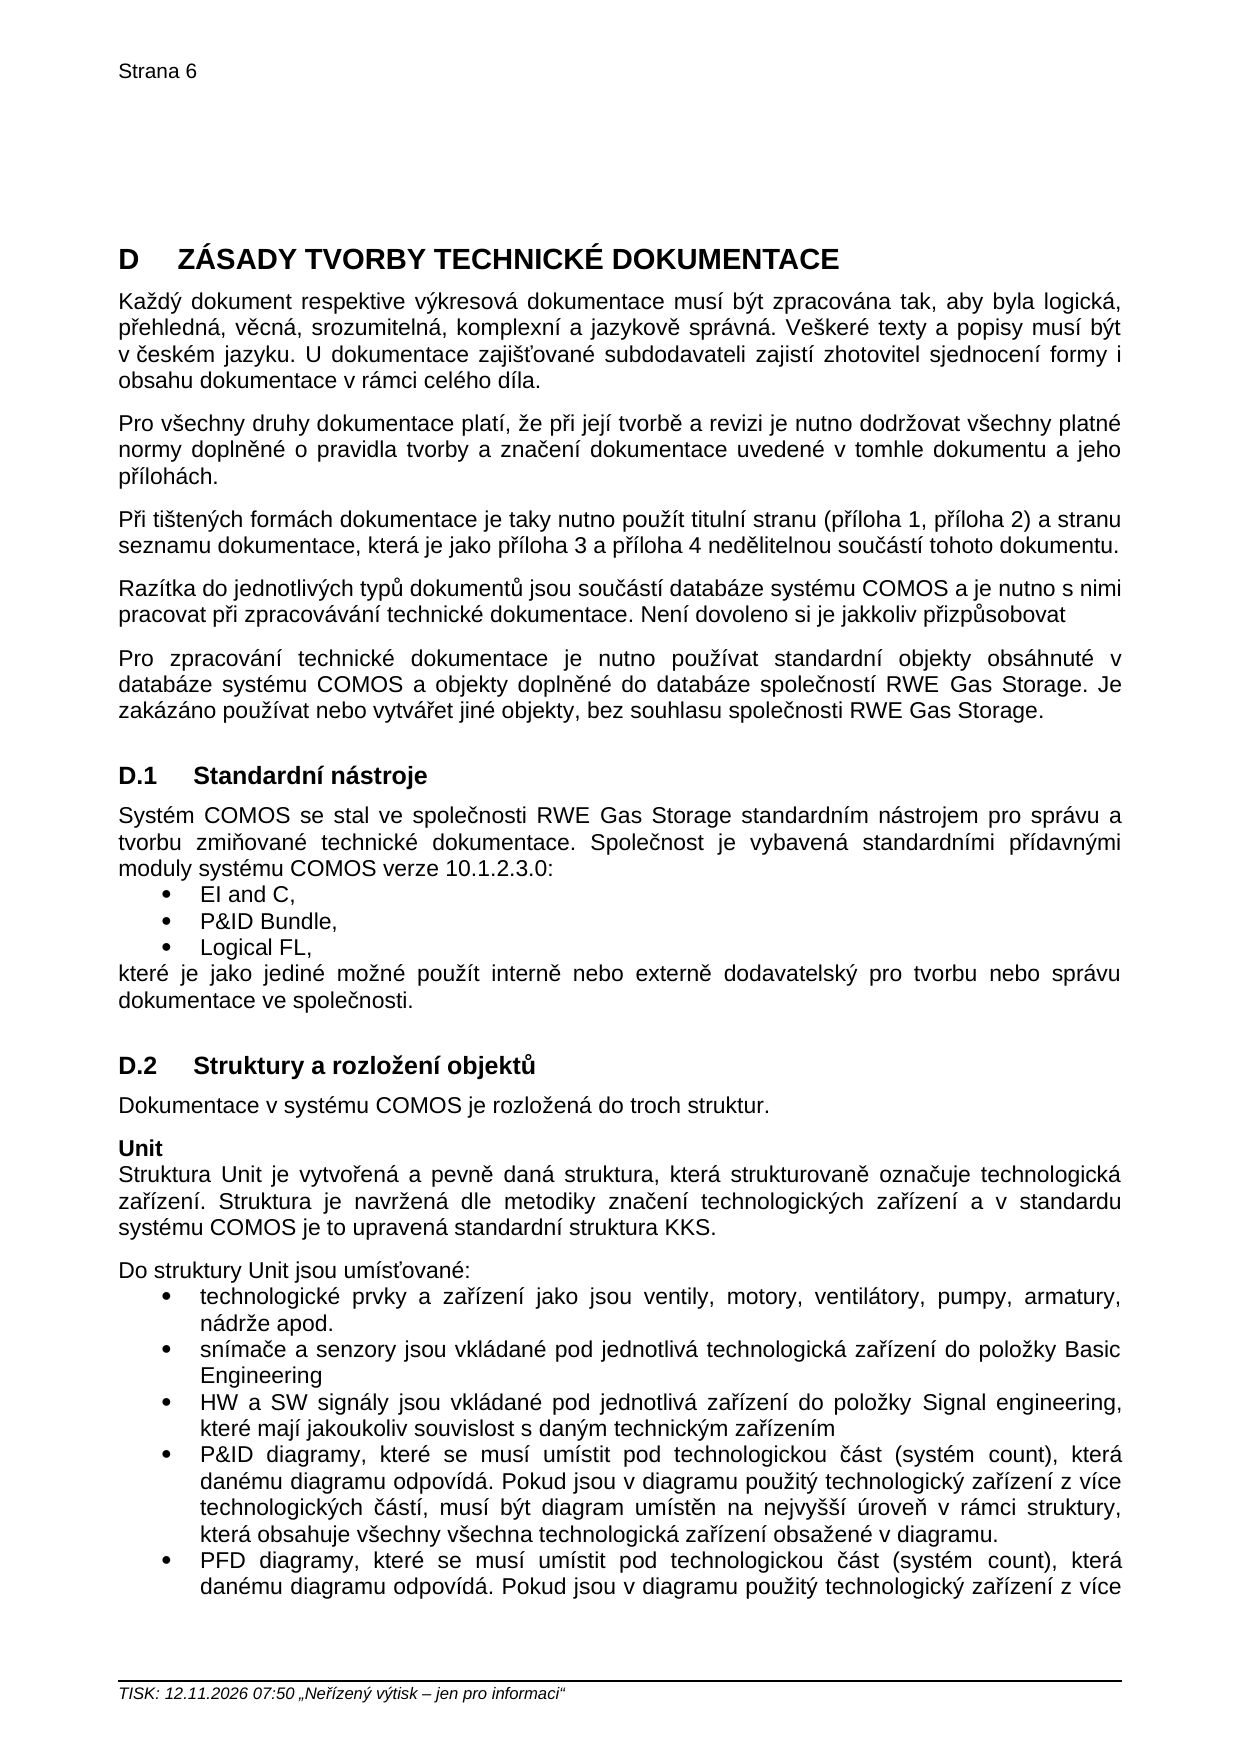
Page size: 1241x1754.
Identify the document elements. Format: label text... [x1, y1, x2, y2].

text Při tištených formách dokumentace je taky nutno použít titulní stranu (příloha 1, příloha 2) a stranu seznamu dokumentace, která je jako příloha 3 a příloha 4 nedělitelnou součástí tohoto dokumentu. [118, 506, 1122, 558]
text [162, 1547, 1122, 1599]
text technologické prvky a zařízení jako jsou ventily, motory, ventilátory, pumpy, armatury, nádrže apod. [162, 1283, 1122, 1336]
text Razítka do jednotlivých typů dokumentů jsou součástí databáze systému COMOS a je nutno s nimi pracovat při zpracovávání technické dokumentace. Není dovoleno si je jakkoliv přizpůsobovat [118, 575, 1122, 628]
text Logical FL, [162, 934, 1122, 960]
text snímače a senzory jsou vkládané pod jednotlivá technologická zařízení do položky Basic Engineering [162, 1336, 1122, 1389]
text Pro zpracování technické dokumentace je nutno používat standardní objekty obsáhnuté v databáze systému COMOS a objekty doplněné do databáze společností RWE Gas Storage. Je zakázáno používat nebo vytvářet jiné objekty, bez souhlasu společnosti RWE Gas Storage. [118, 644, 1122, 723]
text Do struktury Unit jsou umísťované: [118, 1257, 1122, 1283]
text Každý dokument respektive výkresová dokumentace musí být zpracována tak, aby byla logická, přehledná, věcná, srozumitelná, komplexní a jazykově správná. Veškeré texty a popisy musí být v českém jazyku. U dokumentace zajišťované subdodavateli zajistí zhotovitel sjednocení formy i obsahu dokumentace v rámci celého díla. [118, 288, 1122, 393]
text Standardní nástroje [118, 761, 1122, 790]
text Struktura Unit je vytvořená a pevně daná struktura, která strukturovaně označuje technologická zařízení. Struktura je navržená dle metodiky značení technologických zařízení a v standardu systému COMOS je to upravená standardní struktura KKS. [118, 1161, 1122, 1240]
text Struktury a rozložení objektů [118, 1051, 1122, 1079]
text EI and C, [162, 881, 1122, 908]
text které je jako jediné možné použít interně nebo externě dodavatelský pro tvorbu nebo správu dokumentace ve společnosti. [118, 960, 1122, 1013]
text P&ID Bundle, [162, 908, 1122, 934]
text HW a SW signály jsou vkládané pod jednotlivá zařízení do položky Signal engineering, které mají jakoukoliv souvislost s daným technickým zařízením [162, 1389, 1122, 1441]
text Systém COMOS se stal ve společnosti RWE Gas Storage standardním nástrojem pro správu a tvorbu zmiňované technické dokumentace. Společnost je vybavená standardními přídavnými moduly systému COMOS verze 10.1.2.3.0: [118, 802, 1122, 881]
text P&ID diagramy, které se musí umístit pod technologickou část (systém count), která danému diagramu odpovídá. Pokud jsou v diagramu použitý technologický zařízení z více technologických částí, musí být diagram umístěn na nejvyšší úroveň v rámci struktury, která obsahuje všechny všechna technologická zařízení obsažené v diagramu. [162, 1441, 1122, 1547]
text Pro všechny druhy dokumentace platí, že při její tvorbě a revizi je nutno dodržovat všechny platné normy doplněné o pravidla tvorby a značení dokumentace uvedené v tomhle dokumentu a jeho přílohách. [118, 410, 1122, 489]
text Zásady tvorby technické dokumentace [118, 242, 1122, 275]
text Unit [118, 1135, 1122, 1161]
text Dokumentace v systému COMOS je rozložená do troch struktur. [118, 1092, 1122, 1118]
